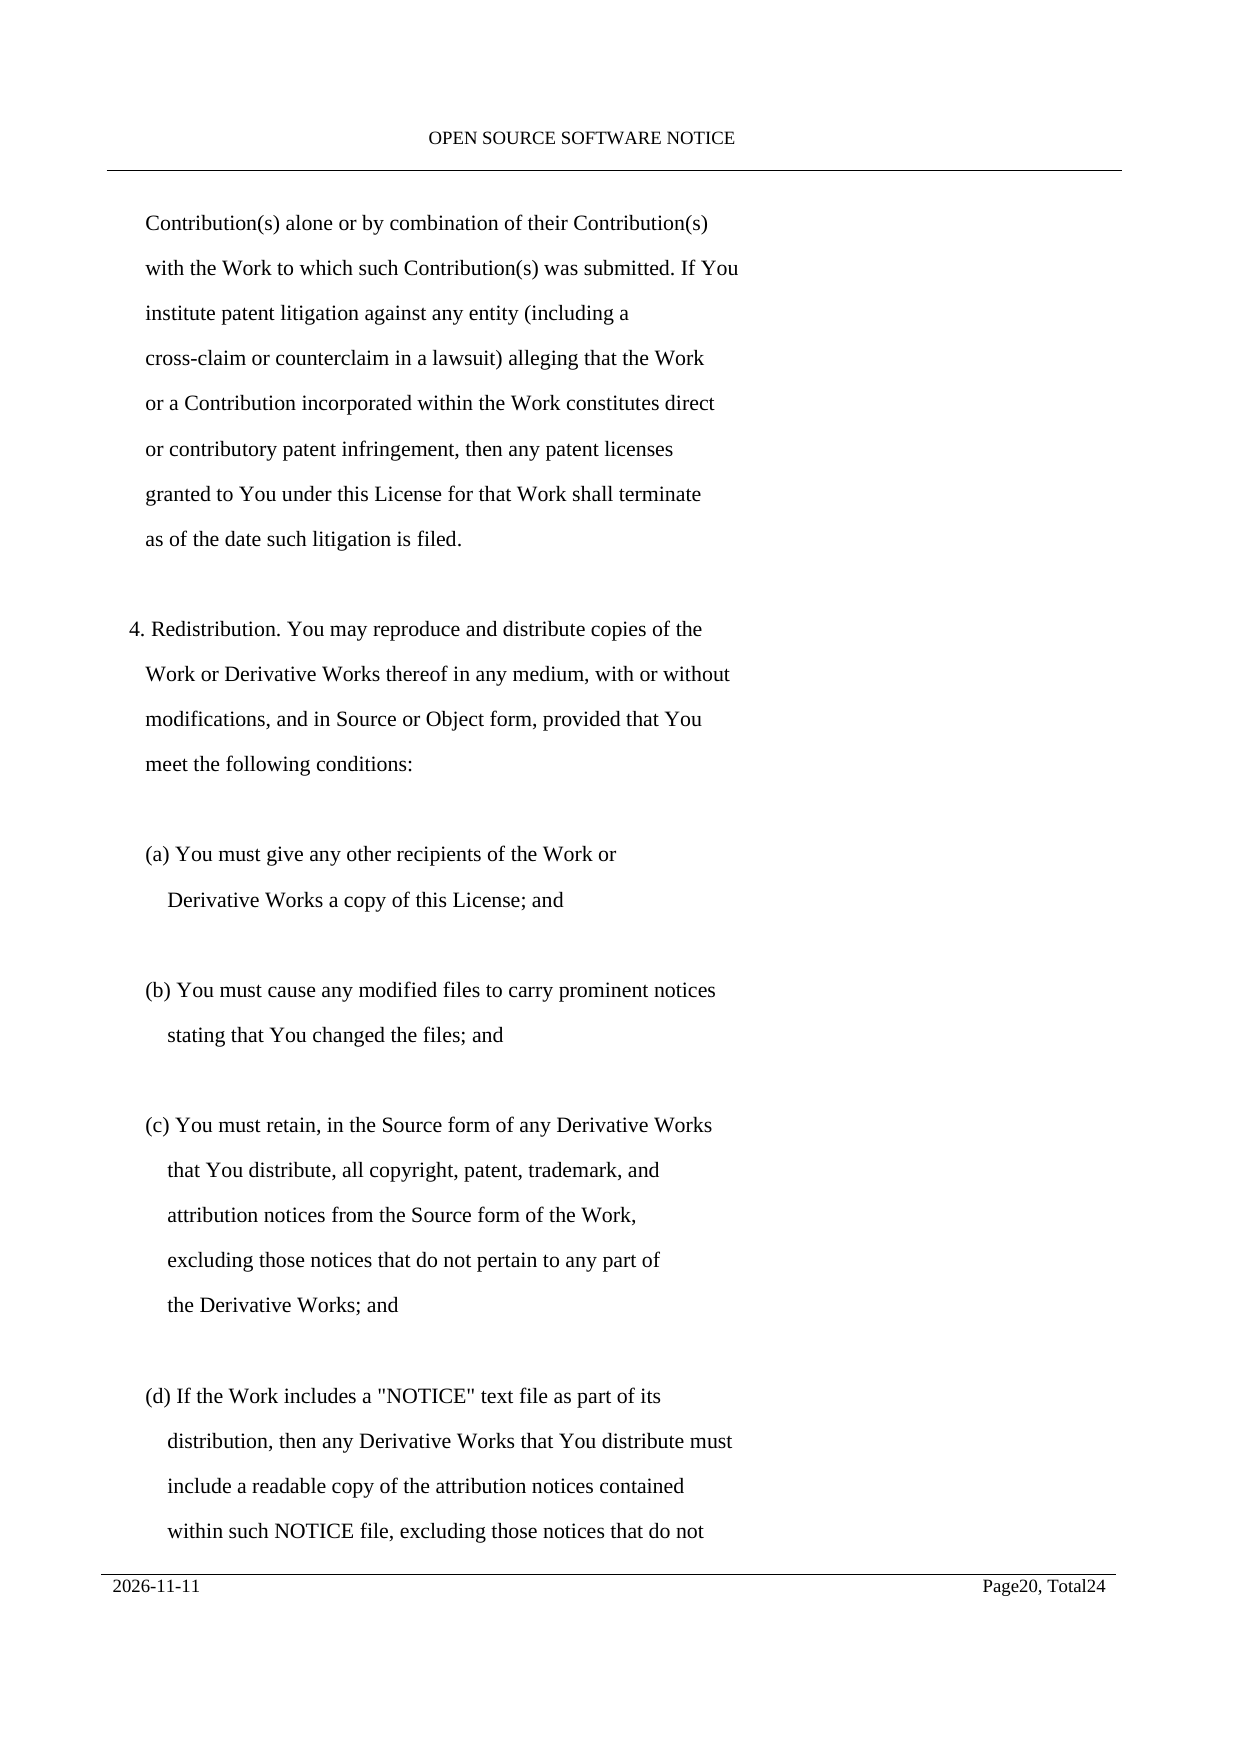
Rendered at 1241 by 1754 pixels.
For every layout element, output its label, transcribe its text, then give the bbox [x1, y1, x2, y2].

text as of the date such litigation is filed. [112, 522, 1128, 554]
text modifications, and in Source or Object form, provided that You [112, 702, 1128, 735]
text within such NOTICE file, excluding those notices that do not [112, 1514, 1128, 1547]
text stating that You changed the files; and [112, 1018, 1128, 1051]
text the Derivative Works; and [112, 1289, 1128, 1321]
text Contribution(s) alone or by combination of their Contribution(s) [112, 206, 1128, 239]
text excluding those notices that do not pertain to any part of [112, 1244, 1128, 1276]
text 4. Redistribution. You may reproduce and distribute copies of the [112, 612, 1128, 645]
text Work or Derivative Works thereof in any medium, with or without [112, 657, 1128, 690]
text (a) You must give any other recipients of the Work or [112, 838, 1128, 870]
text (b) You must cause any modified files to carry prominent notices [112, 973, 1128, 1006]
text attribution notices from the Source form of the Work, [112, 1199, 1128, 1231]
text (d) If the Work includes a "NOTICE" text file as part of its [112, 1379, 1128, 1412]
text that You distribute, all copyright, patent, trademark, and [112, 1153, 1128, 1186]
text or contributory patent infringement, then any patent licenses [112, 432, 1128, 464]
text distribution, then any Derivative Works that You distribute must [112, 1424, 1128, 1457]
text with the Work to which such Contribution(s) was submitted. If You [112, 251, 1128, 284]
text institute patent litigation against any entity (including a [112, 297, 1128, 329]
text or a Contribution incorporated within the Work constitutes direct [112, 387, 1128, 419]
text include a readable copy of the attribution notices contained [112, 1469, 1128, 1502]
text cross-claim or counterclaim in a lawsuit) alleging that the Work [112, 342, 1128, 374]
text Derivative Works a copy of this License; and [112, 883, 1128, 915]
text meet the following conditions: [112, 748, 1128, 780]
text (c) You must retain, in the Source form of any Derivative Works [112, 1108, 1128, 1141]
text granted to You under this License for that Work shall terminate [112, 477, 1128, 509]
